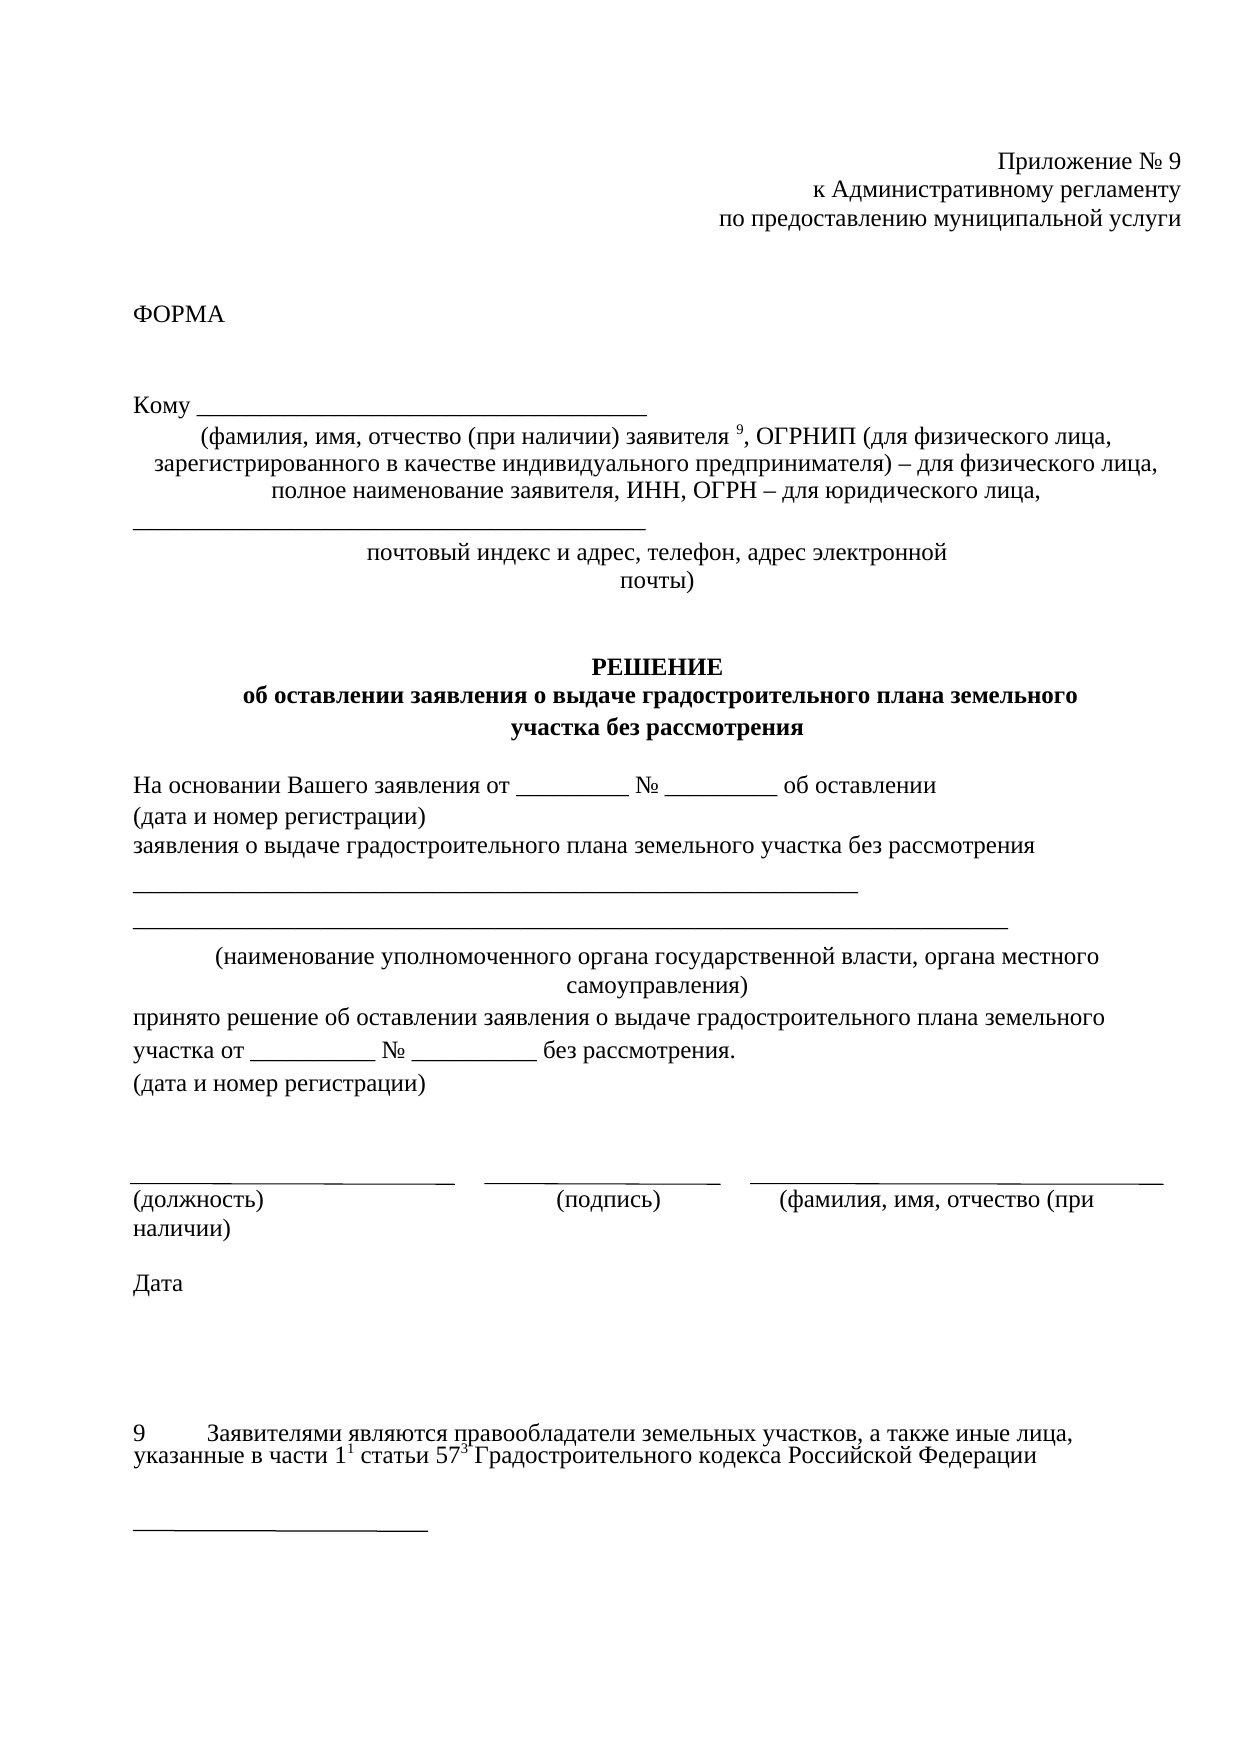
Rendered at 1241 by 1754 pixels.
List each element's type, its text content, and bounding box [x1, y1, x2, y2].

text (фамилия, имя, отчество (при наличии) заявителя 9, ОГРНИП (для физического лица, зарегистрированного в качестве индивидуального предпринимателя) – для физического лица, полное наименование заявителя, ИНН, ОГРН – для юридического лица, [133, 423, 1179, 504]
text (должность) (подпись) (фамилия, имя, отчество (при наличии) [133, 1184, 1181, 1242]
text принято решение об оставлении заявления о выдаче градостроительного плана земельного участка от __________ № __________ без рассмотрения. [133, 1002, 1181, 1064]
text (дата и номер регистрации) [133, 1068, 1181, 1097]
text _________________________________________ [133, 504, 1181, 533]
text почты) [133, 566, 1181, 594]
text ФОРМА [133, 299, 1181, 328]
text почтовый индекс и адрес, телефон, адрес электронной [133, 537, 1181, 566]
text РЕШЕНИЕ [133, 652, 1182, 681]
text по предоставлению муниципальной услуги [133, 203, 1181, 232]
text заявления о выдаче градостроительного плана земельного участка без рассмотрения __________________________________________________________ [133, 830, 1181, 895]
text об оставлении заявления о выдаче градостроительного плана земельного [133, 681, 1188, 709]
text Кому ____________________________________ [133, 390, 1181, 419]
text ______________________________________________________________________ [133, 903, 1181, 932]
text участка без рассмотрения [133, 712, 1182, 740]
list Заявителями являются правообладатели земельных участков, а также иные лица, указанные в части 11 статьи 573 Градостроительного кодекса Российской Федерации [133, 1422, 1152, 1469]
text (наименование уполномоченного органа государственной власти, органа местного самоуправления) [133, 941, 1182, 999]
text к Административному регламенту [133, 174, 1181, 203]
text Приложение № 9 [133, 146, 1181, 174]
text На основании Вашего заявления от _________ № _________ об оставлении [133, 770, 1181, 799]
text Дата [133, 1268, 1181, 1297]
text (дата и номер регистрации) [133, 801, 1181, 830]
